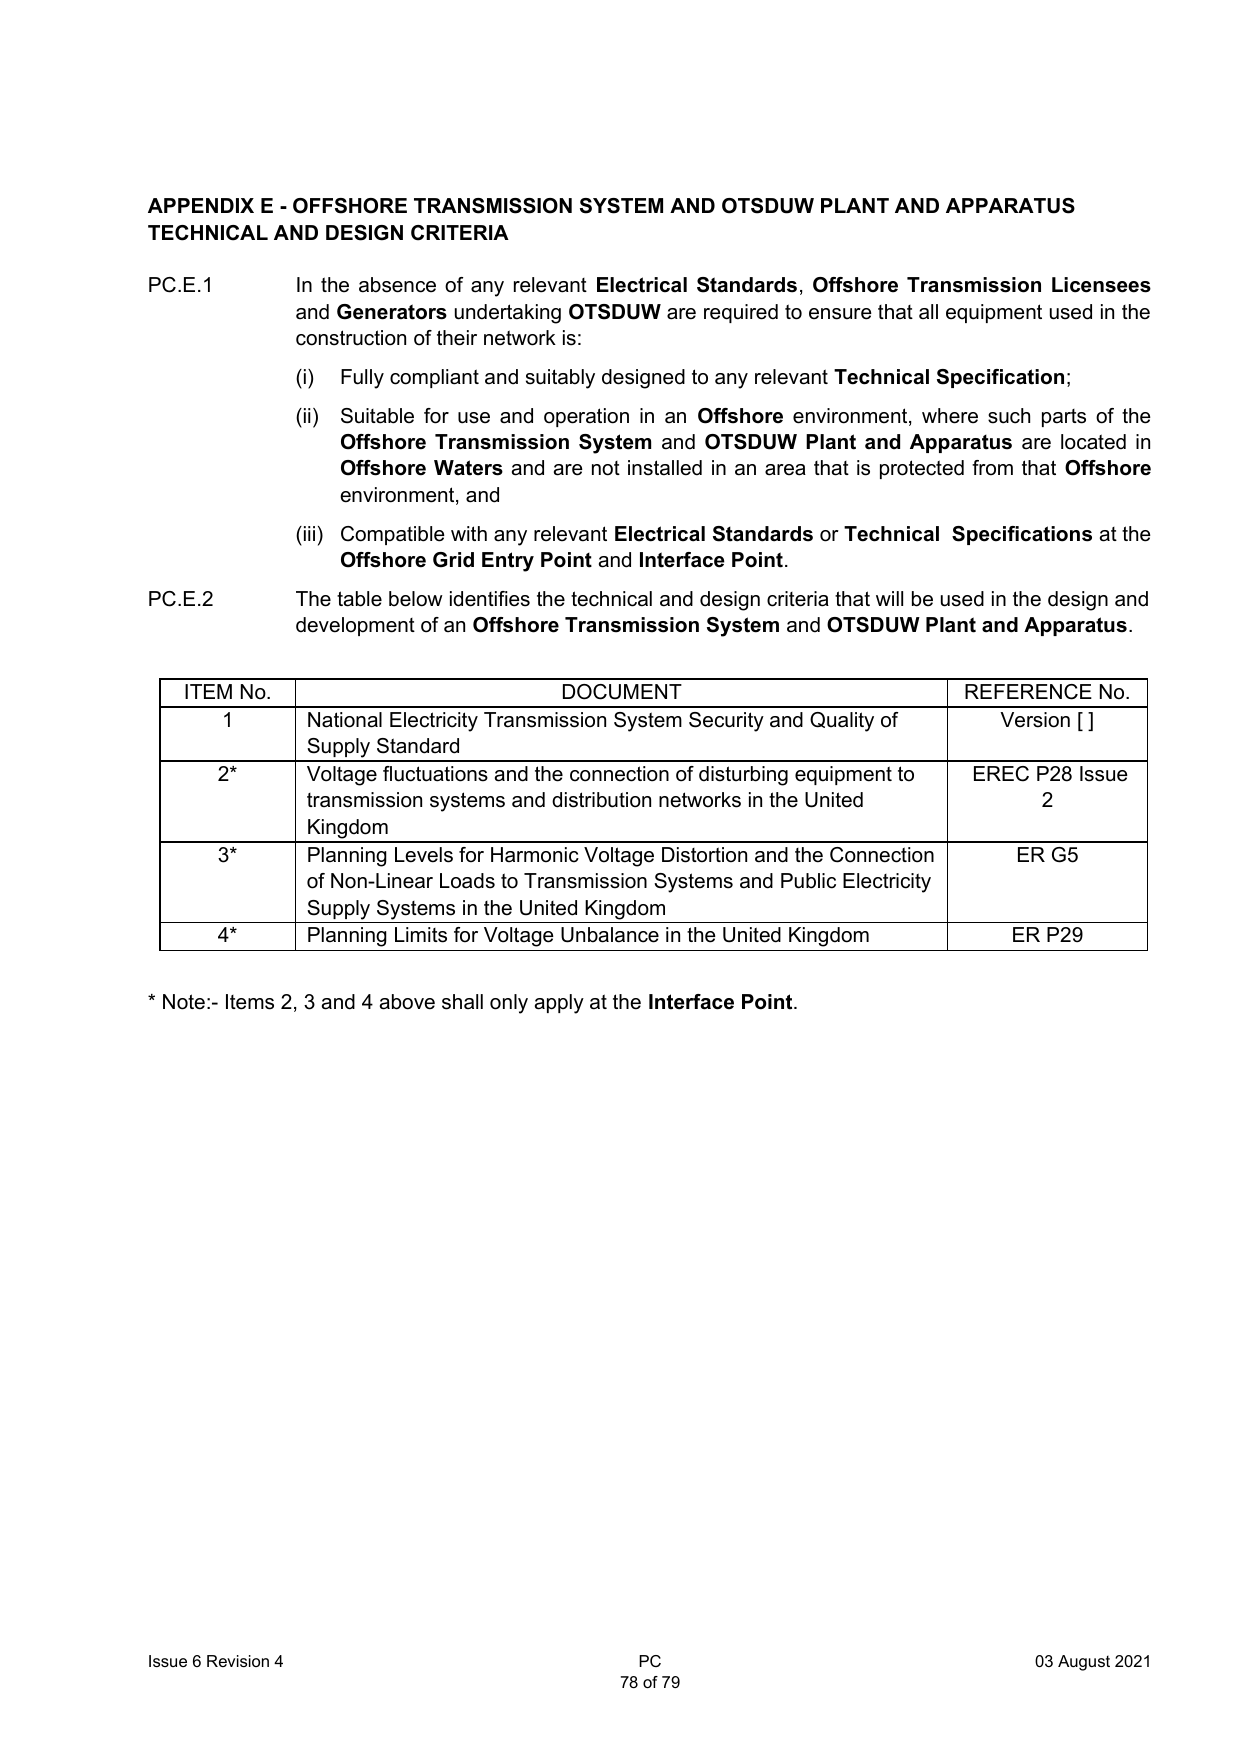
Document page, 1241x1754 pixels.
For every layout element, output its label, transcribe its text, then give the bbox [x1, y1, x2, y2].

table_cell 2* [161, 762, 295, 841]
table_cell National Electricity Transmission System Security and Quality of Supply Standard [296, 708, 947, 760]
text * Note:- Items 2, 3 and 4 above shall only apply at the Interface Point. [148, 990, 1152, 1014]
table_header ITEM No. [161, 680, 295, 706]
text (iii) Compatible with any relevant Electrical Standards or Technical Specifications at the Offshore Grid Entry Point and Interface Point. [295, 521, 1152, 572]
text PC.E.2 The table below identifies the technical and design criteria that will be used in the design and development of an Offshore Transmission System and OTSDUW Plant and Apparatus. [148, 587, 1152, 637]
table_cell ER P29 [948, 923, 1147, 949]
table_cell ER G5 [948, 843, 1147, 922]
table_header DOCUMENT [296, 680, 947, 706]
text (ii) Suitable for use and operation in an Offshore environment, where such parts of the Offshore Transmission System and OTSDUW Plant and Apparatus are located in Offshore Waters and are not installed in an area that is protected from that Offshore environment, and [295, 403, 1152, 507]
table_cell Planning Limits for Voltage Unbalance in the United Kingdom [296, 923, 947, 949]
table_cell EREC P28 Issue 2 [948, 762, 1147, 841]
table_cell 4* [161, 923, 295, 949]
text PC.E.1 In the absence of any relevant Electrical Standards, Offshore Transmission Licensees and Generators undertaking OTSDUW are required to ensure that all equipment used in the construction of their network is: [148, 273, 1152, 350]
table_cell Planning Levels for Harmonic Voltage Distortion and the Connection of Non-Linear Loads to Transmission Systems and Public Electricity Supply Systems in the United Kingdom [296, 843, 947, 922]
table_header REFERENCE No. [948, 680, 1147, 706]
text APPENDIX E - OFFSHORE TRANSMISSION SYSTEM AND OTSDUW PLANT AND APPARATUS TECHNICAL AND DESIGN CRITERIA [148, 194, 1152, 244]
table_cell Version [ ] [948, 708, 1147, 760]
table_cell 1 [161, 708, 295, 760]
table_cell Voltage fluctuations and the connection of disturbing equipment to transmission systems and distribution networks in the United Kingdom [296, 762, 947, 841]
text (i) Fully compliant and suitably designed to any relevant Technical Specification; [295, 365, 1152, 389]
table_cell 3* [161, 843, 295, 922]
